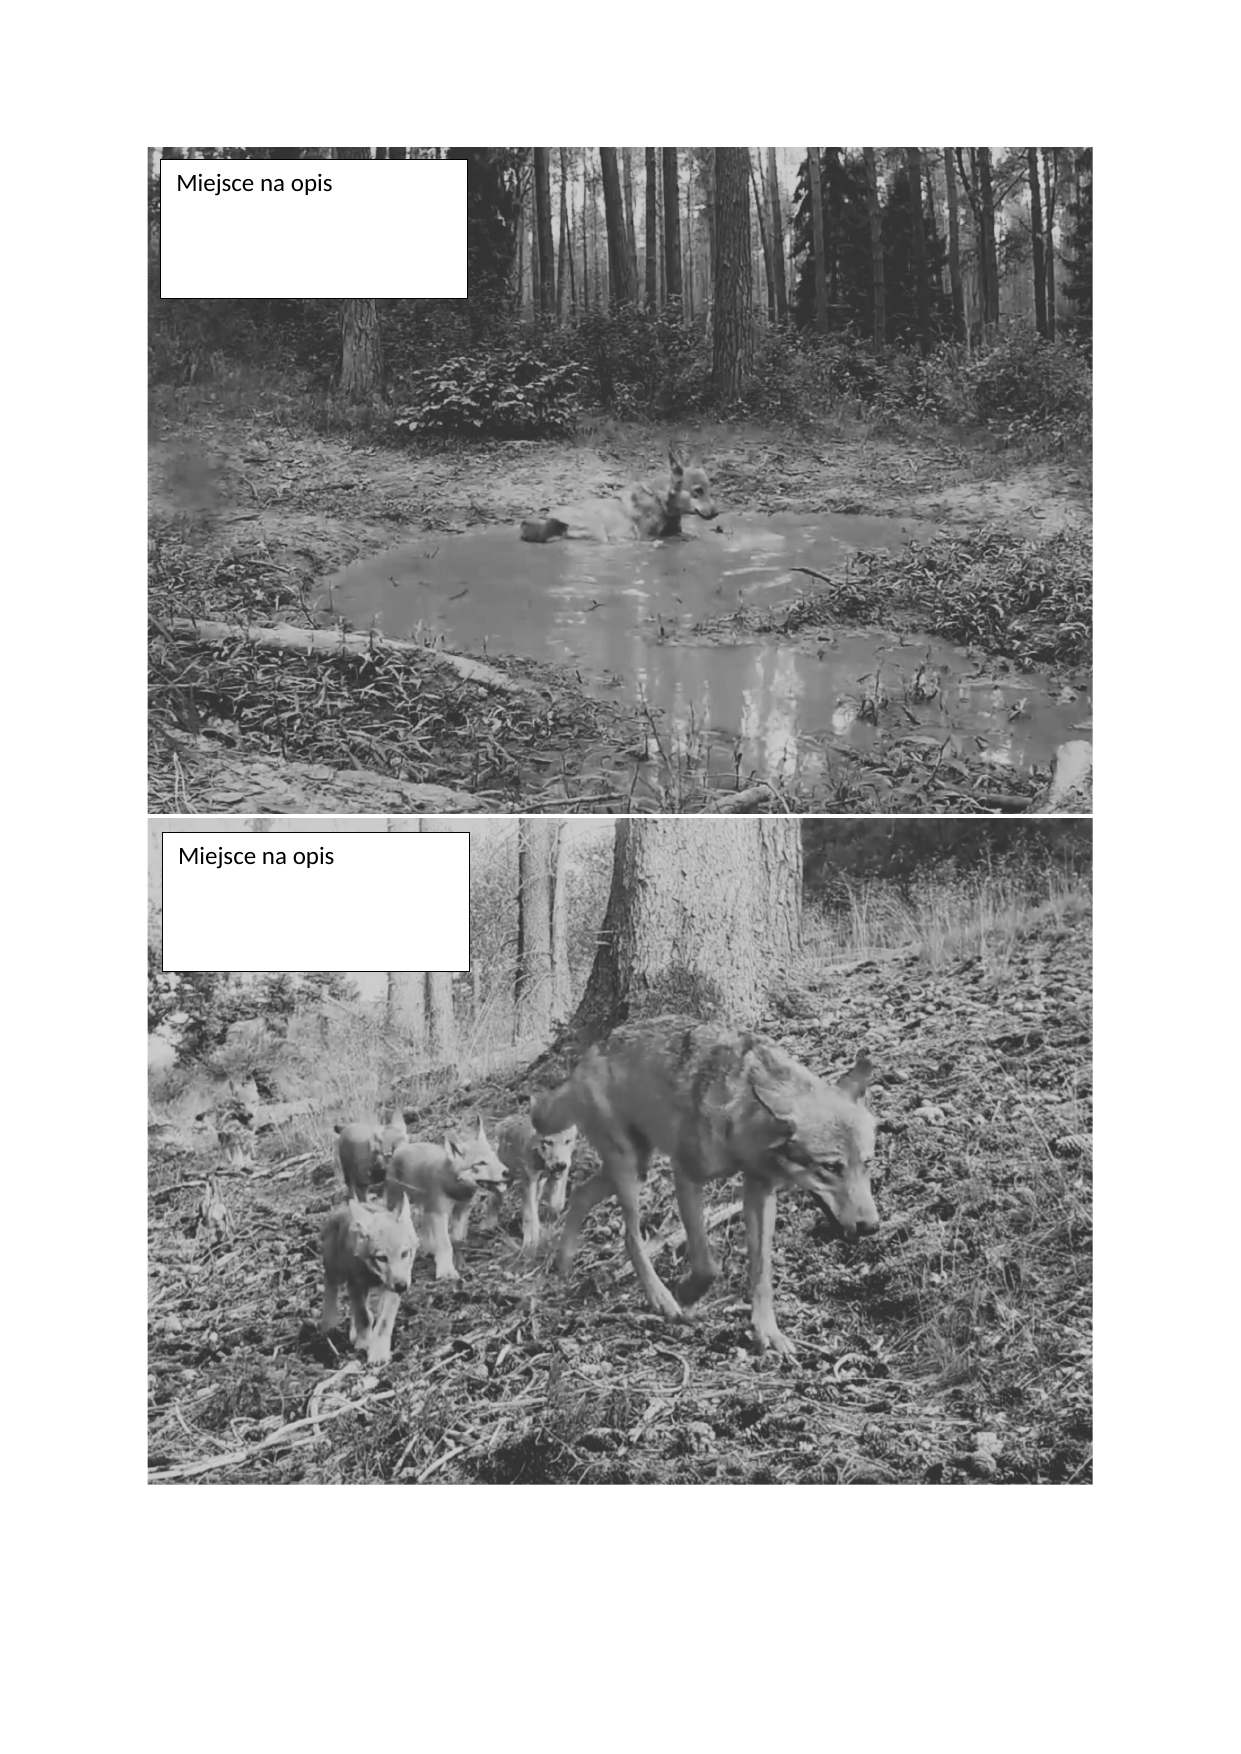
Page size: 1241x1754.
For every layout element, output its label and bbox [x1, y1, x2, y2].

picture [147, 818, 1093, 1485]
picture [147, 147, 1093, 814]
